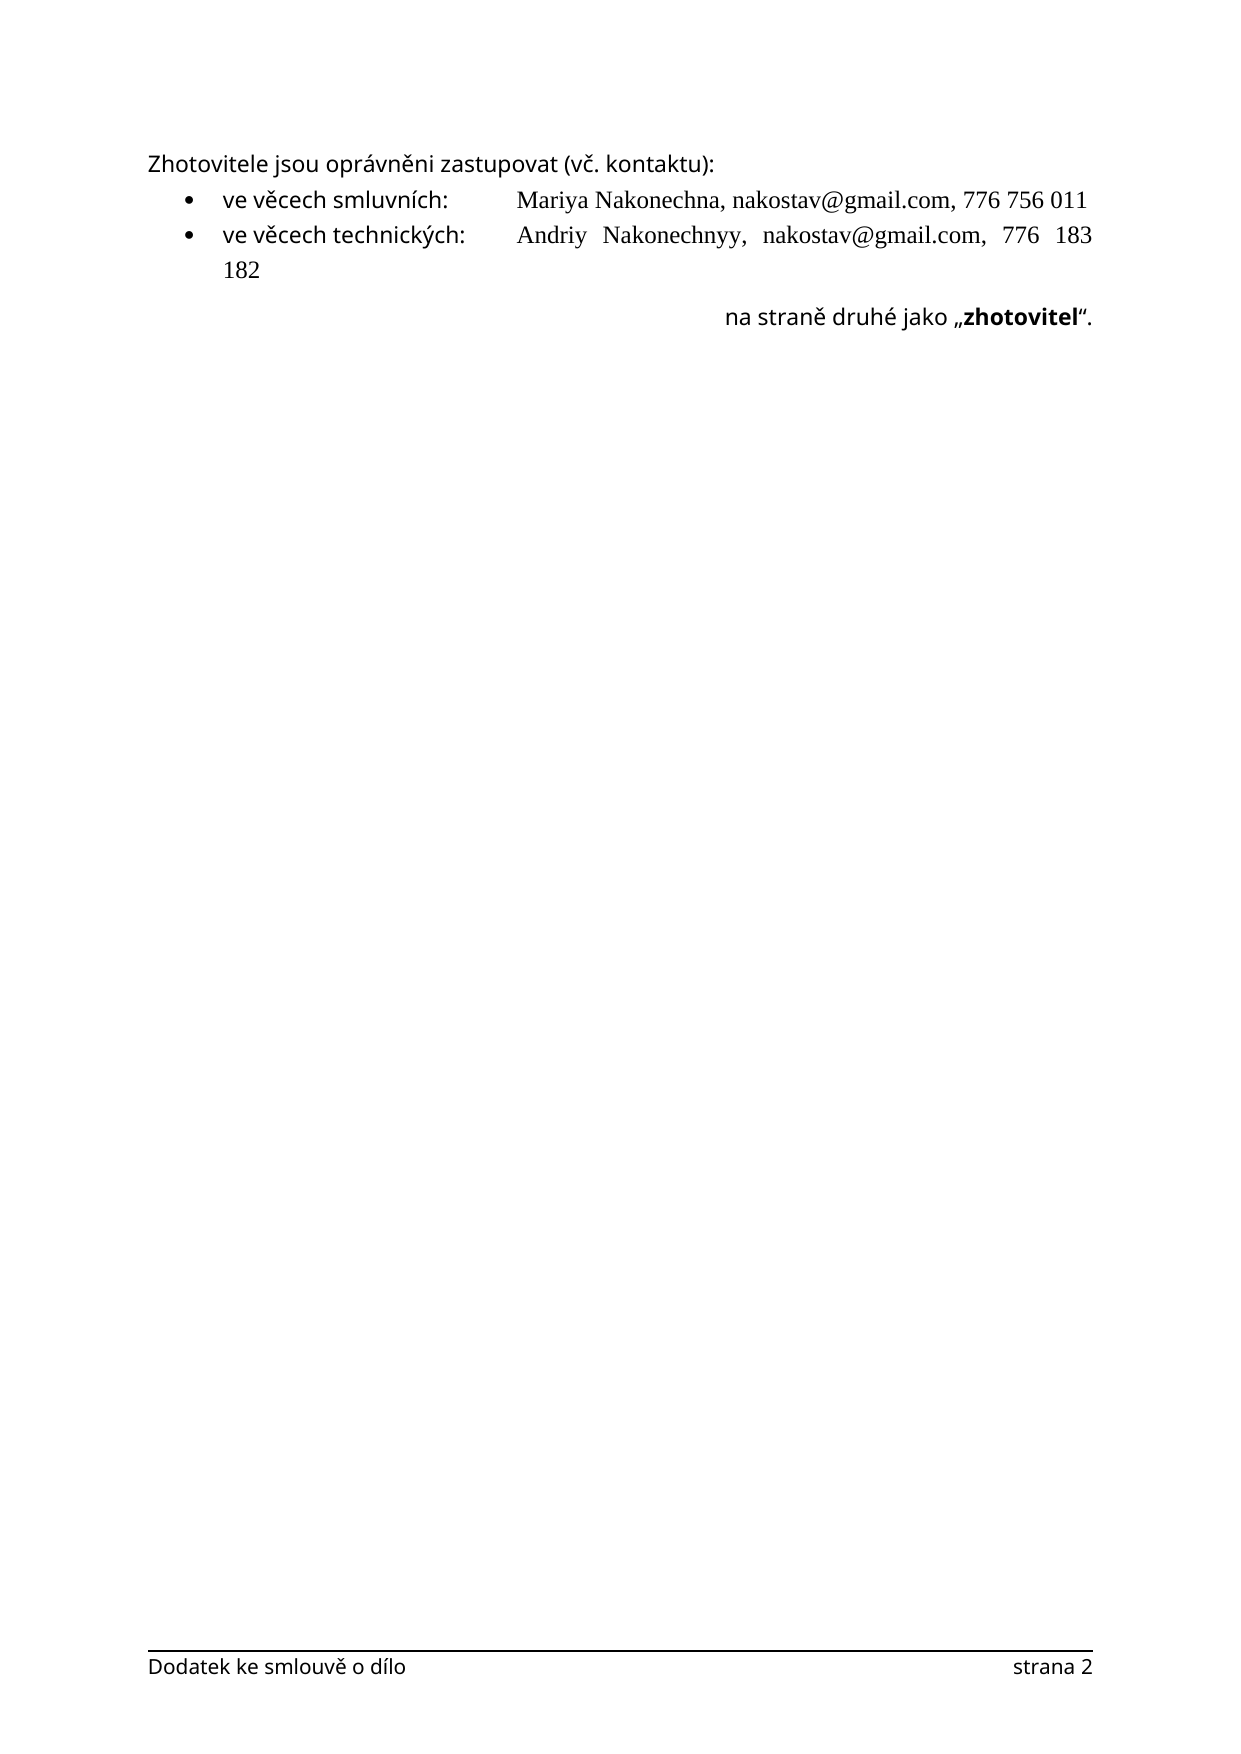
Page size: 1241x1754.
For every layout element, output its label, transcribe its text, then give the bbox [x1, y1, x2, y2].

list ve věcech technických: [185, 219, 1093, 284]
list ve věcech smluvních: [185, 183, 1093, 215]
text na straně druhé jako „zhotovitel“. [148, 301, 1093, 332]
text Zhotovitele jsou oprávněni zastupovat (vč. kontaktu): [148, 148, 1093, 179]
